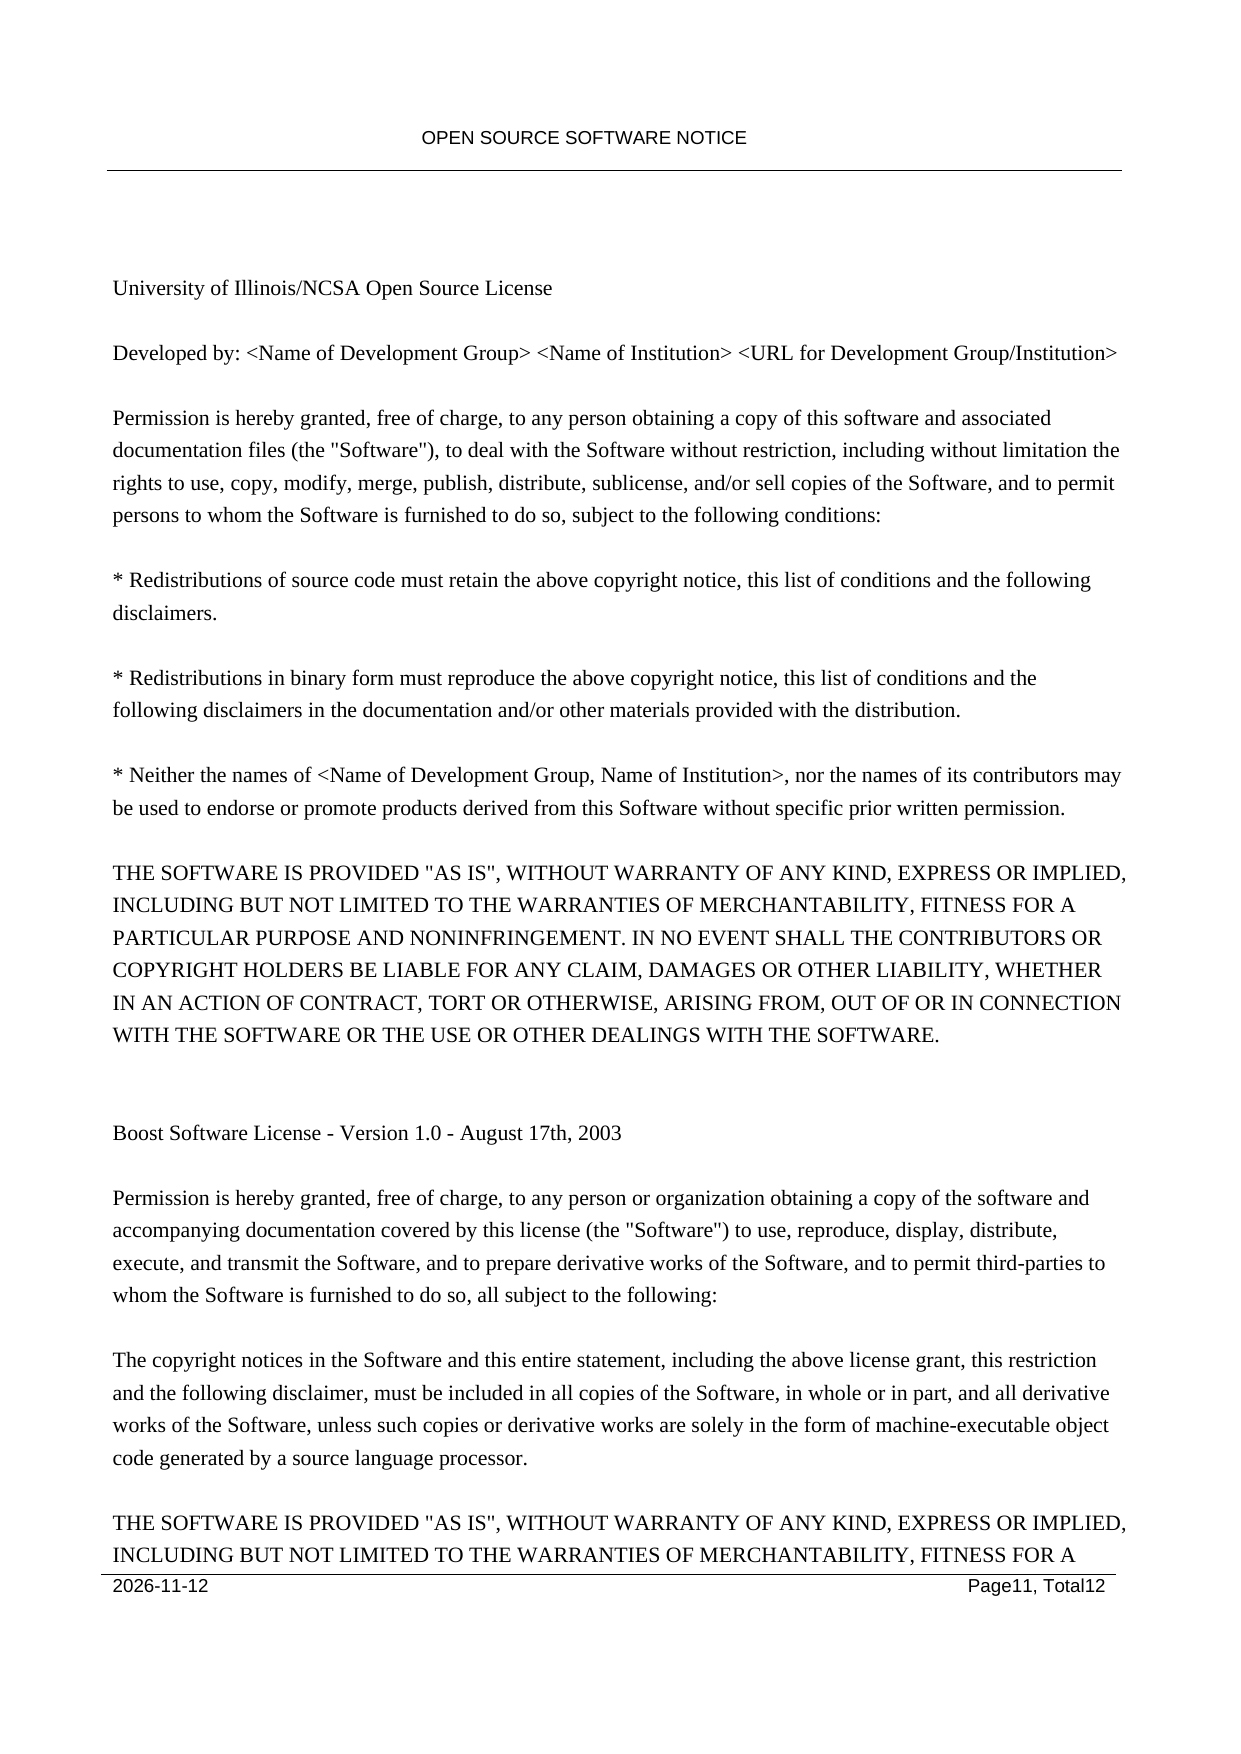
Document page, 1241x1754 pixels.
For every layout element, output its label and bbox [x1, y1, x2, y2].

text [112, 206, 1128, 1571]
